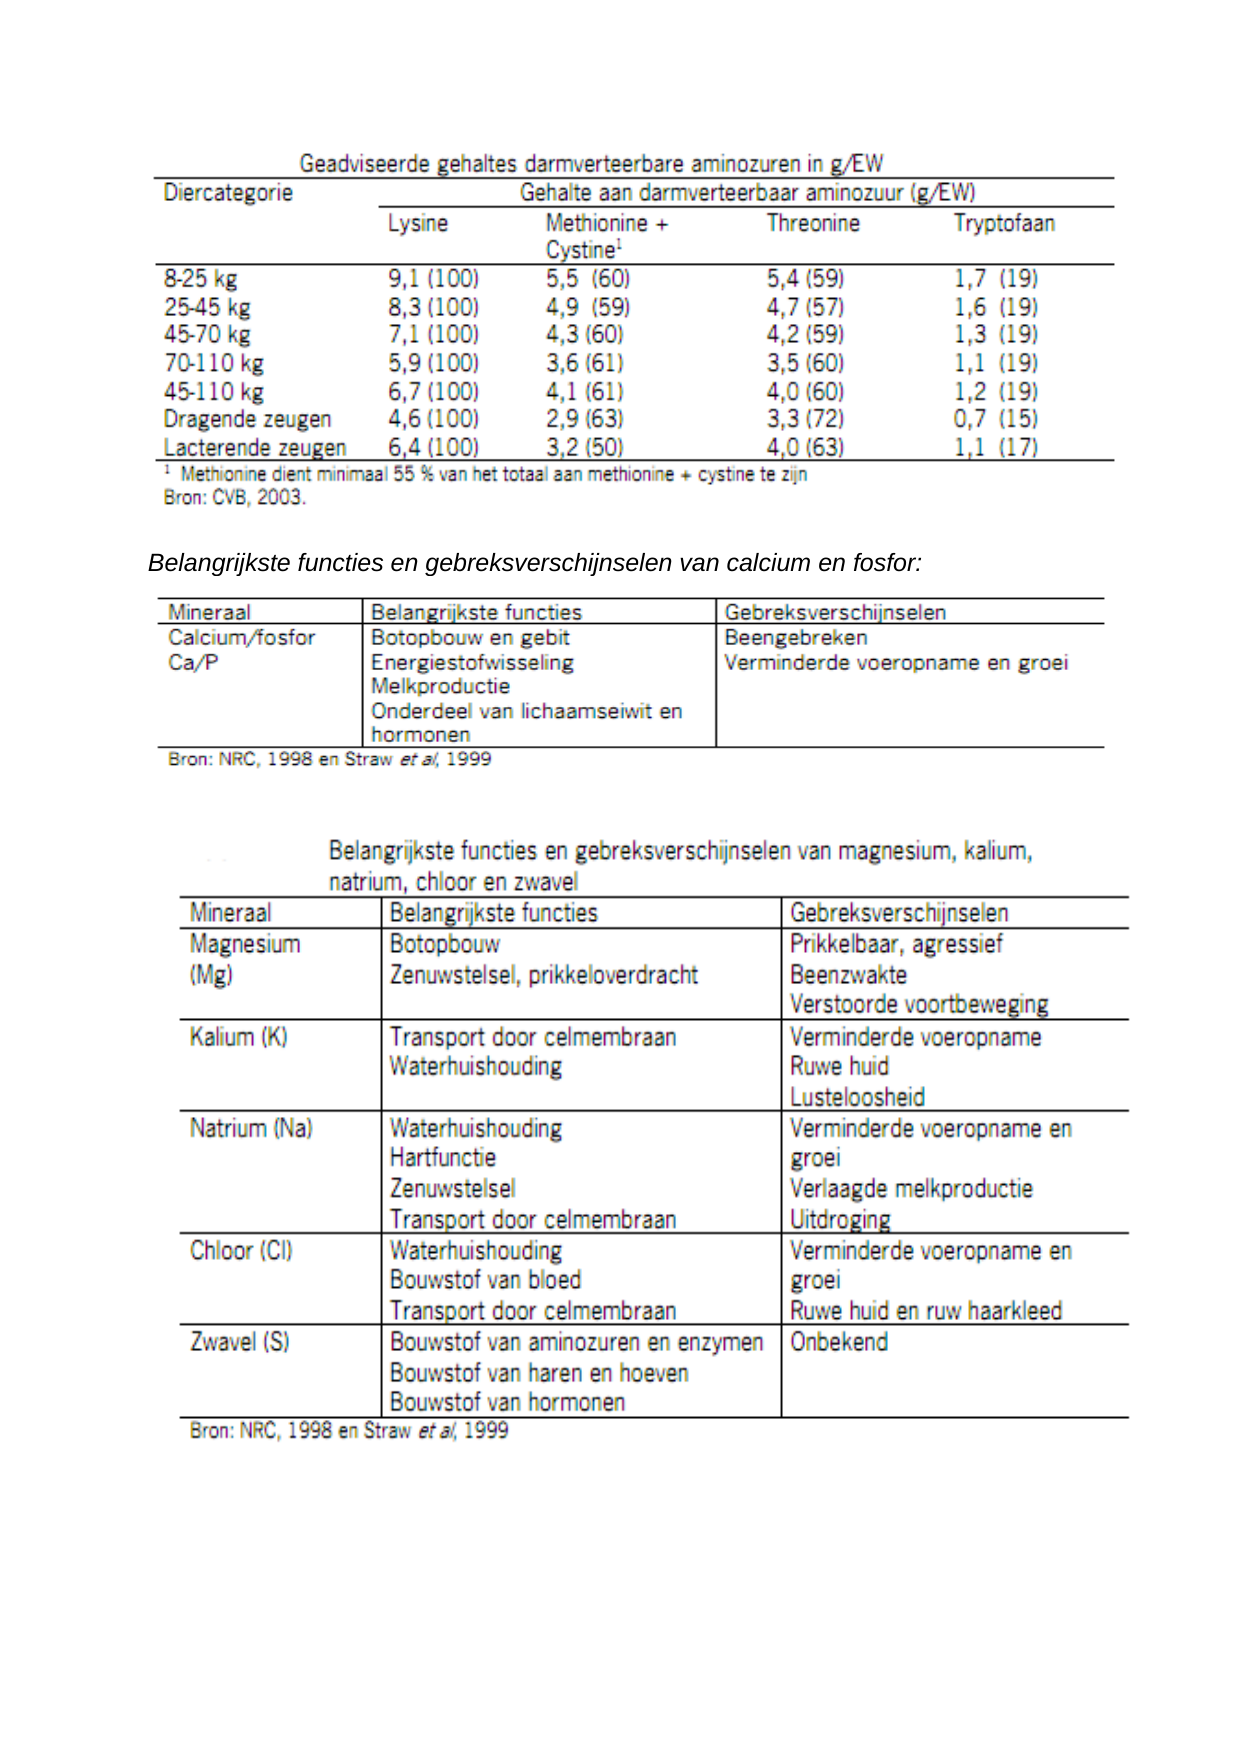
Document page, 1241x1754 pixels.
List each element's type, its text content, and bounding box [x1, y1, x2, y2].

picture [147, 576, 1130, 789]
text Belangrijkste functies en gebreksverschijnselen van calcium en fosfor: [148, 548, 1093, 576]
picture [147, 147, 1130, 519]
picture [147, 817, 1145, 1452]
